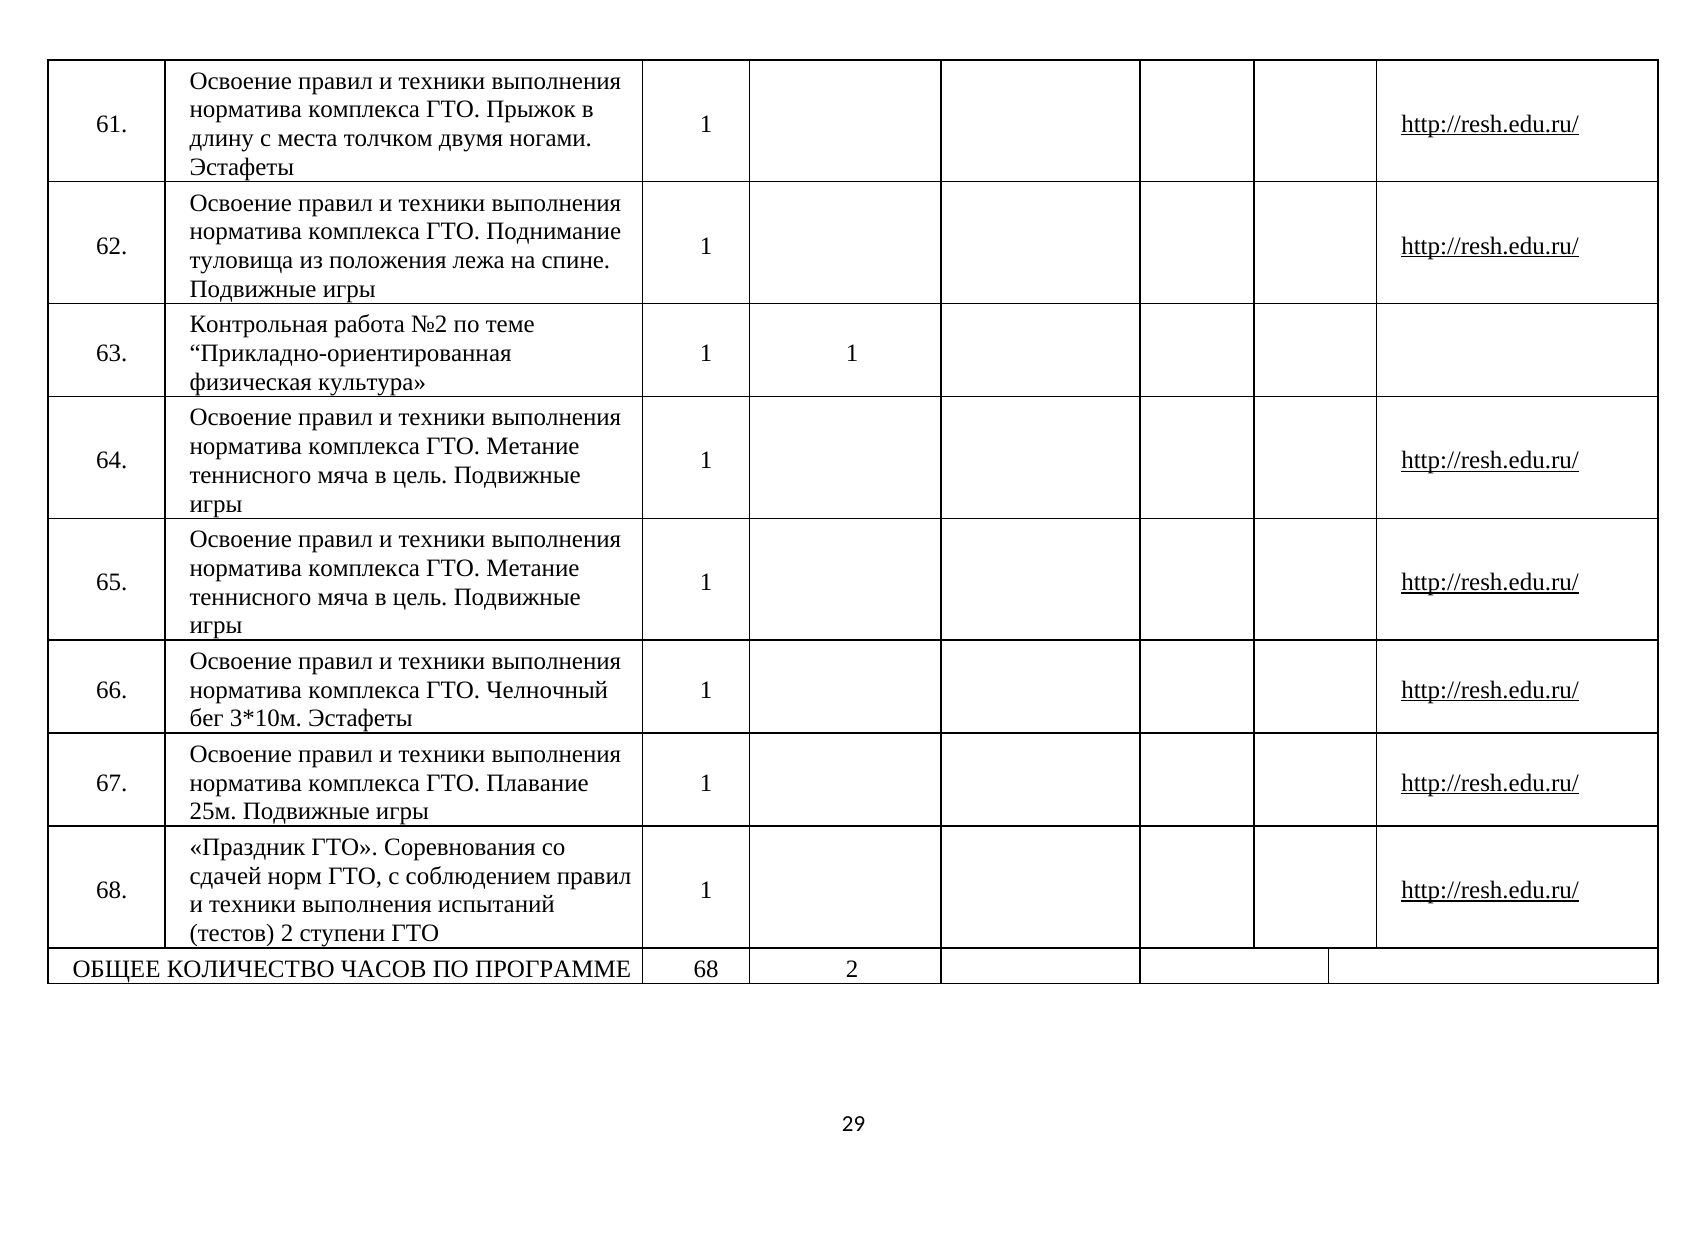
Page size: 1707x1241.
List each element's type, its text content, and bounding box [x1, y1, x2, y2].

table_cell Освоение правил и техники выполнения норматива комплекса ГТО. Поднимание туловища из положения лежа на спине. Подвижные игры [166, 182, 642, 303]
table_cell http://resh.edu.ru/ [1377, 641, 1657, 732]
table_cell [1255, 519, 1376, 639]
table_cell http://resh.edu.ru/ [1377, 827, 1657, 947]
table_cell http://resh.edu.ru/ [1377, 734, 1657, 825]
table_cell [49, 827, 164, 947]
table_cell Освоение правил и техники выполнения норматива комплекса ГТО. Плавание 25м. Подвижные игры [166, 734, 642, 825]
table_cell http://resh.edu.ru/ [1377, 182, 1657, 303]
table_cell [49, 304, 164, 396]
table_cell http://resh.edu.ru/ [1377, 519, 1657, 639]
table_cell Освоение правил и техники выполнения норматива комплекса ГТО. Челночный бег 3*10м. Эстафеты [166, 641, 642, 732]
table_cell Контрольная работа №2 по теме “Прикладно-ориентированная физическая культура» [166, 304, 642, 396]
table_cell [1141, 304, 1253, 396]
table_cell [1329, 949, 1657, 982]
table_cell Освоение правил и техники выполнения норматива комплекса ГТО. Метание теннисного мяча в цель. Подвижные игры [166, 397, 642, 517]
table_cell [1255, 827, 1376, 947]
table_cell 1 [643, 182, 749, 303]
table_cell [1255, 304, 1376, 396]
table_cell http://resh.edu.ru/ [1377, 61, 1657, 181]
table_cell [1141, 641, 1253, 732]
table_cell [1377, 304, 1657, 396]
table_cell 1 [643, 397, 749, 517]
table_cell [942, 827, 1139, 947]
table_cell 1 [643, 61, 749, 181]
table_cell [1141, 949, 1328, 982]
table_cell [750, 61, 940, 181]
table_cell 2 [750, 949, 940, 982]
table_cell [1141, 519, 1253, 639]
table_cell [49, 182, 164, 303]
table_cell [750, 397, 940, 517]
table_cell 1 [643, 734, 749, 825]
table_cell [750, 734, 940, 825]
table_cell 68 [643, 949, 749, 982]
table_cell [942, 734, 1139, 825]
table_cell [942, 182, 1139, 303]
table_cell [942, 519, 1139, 639]
table_cell [1141, 397, 1253, 517]
table_cell ОБЩЕЕ КОЛИЧЕСТВО ЧАСОВ ПО ПРОГРАММЕ [49, 949, 642, 982]
table_cell [1141, 827, 1253, 947]
table_cell [49, 519, 164, 639]
table_cell [1255, 734, 1376, 825]
table_cell 1 [643, 304, 749, 396]
table_cell Освоение правил и техники выполнения норматива комплекса ГТО. Метание теннисного мяча в цель. Подвижные игры [166, 519, 642, 639]
table_cell 1 [643, 641, 749, 732]
table_cell [1255, 397, 1376, 517]
table_cell [750, 641, 940, 732]
table_cell [1141, 182, 1253, 303]
table_cell [49, 734, 164, 825]
table_cell [1141, 734, 1253, 825]
table_cell [49, 397, 164, 517]
table_cell [942, 949, 1139, 982]
table_cell [750, 827, 940, 947]
table_cell [1255, 641, 1376, 732]
table_cell [750, 182, 940, 303]
table_cell [942, 641, 1139, 732]
table_cell 1 [643, 519, 749, 639]
table_cell [942, 397, 1139, 517]
table_cell 1 [643, 827, 749, 947]
table_cell [1141, 61, 1253, 181]
table_cell [1255, 182, 1376, 303]
table_cell [942, 61, 1139, 181]
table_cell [166, 61, 642, 181]
table_cell [750, 519, 940, 639]
table_cell [49, 61, 164, 181]
table_cell 1 [750, 304, 940, 396]
table_cell [942, 304, 1139, 396]
table_cell http://resh.edu.ru/ [1377, 397, 1657, 517]
table_cell [1255, 61, 1376, 181]
table_cell «Праздник ГТО». Соревнования со сдачей норм ГТО, с соблюдением правил и техники выполнения испытаний (тестов) 2 ступени ГТО [166, 827, 642, 947]
table_cell [49, 641, 164, 732]
